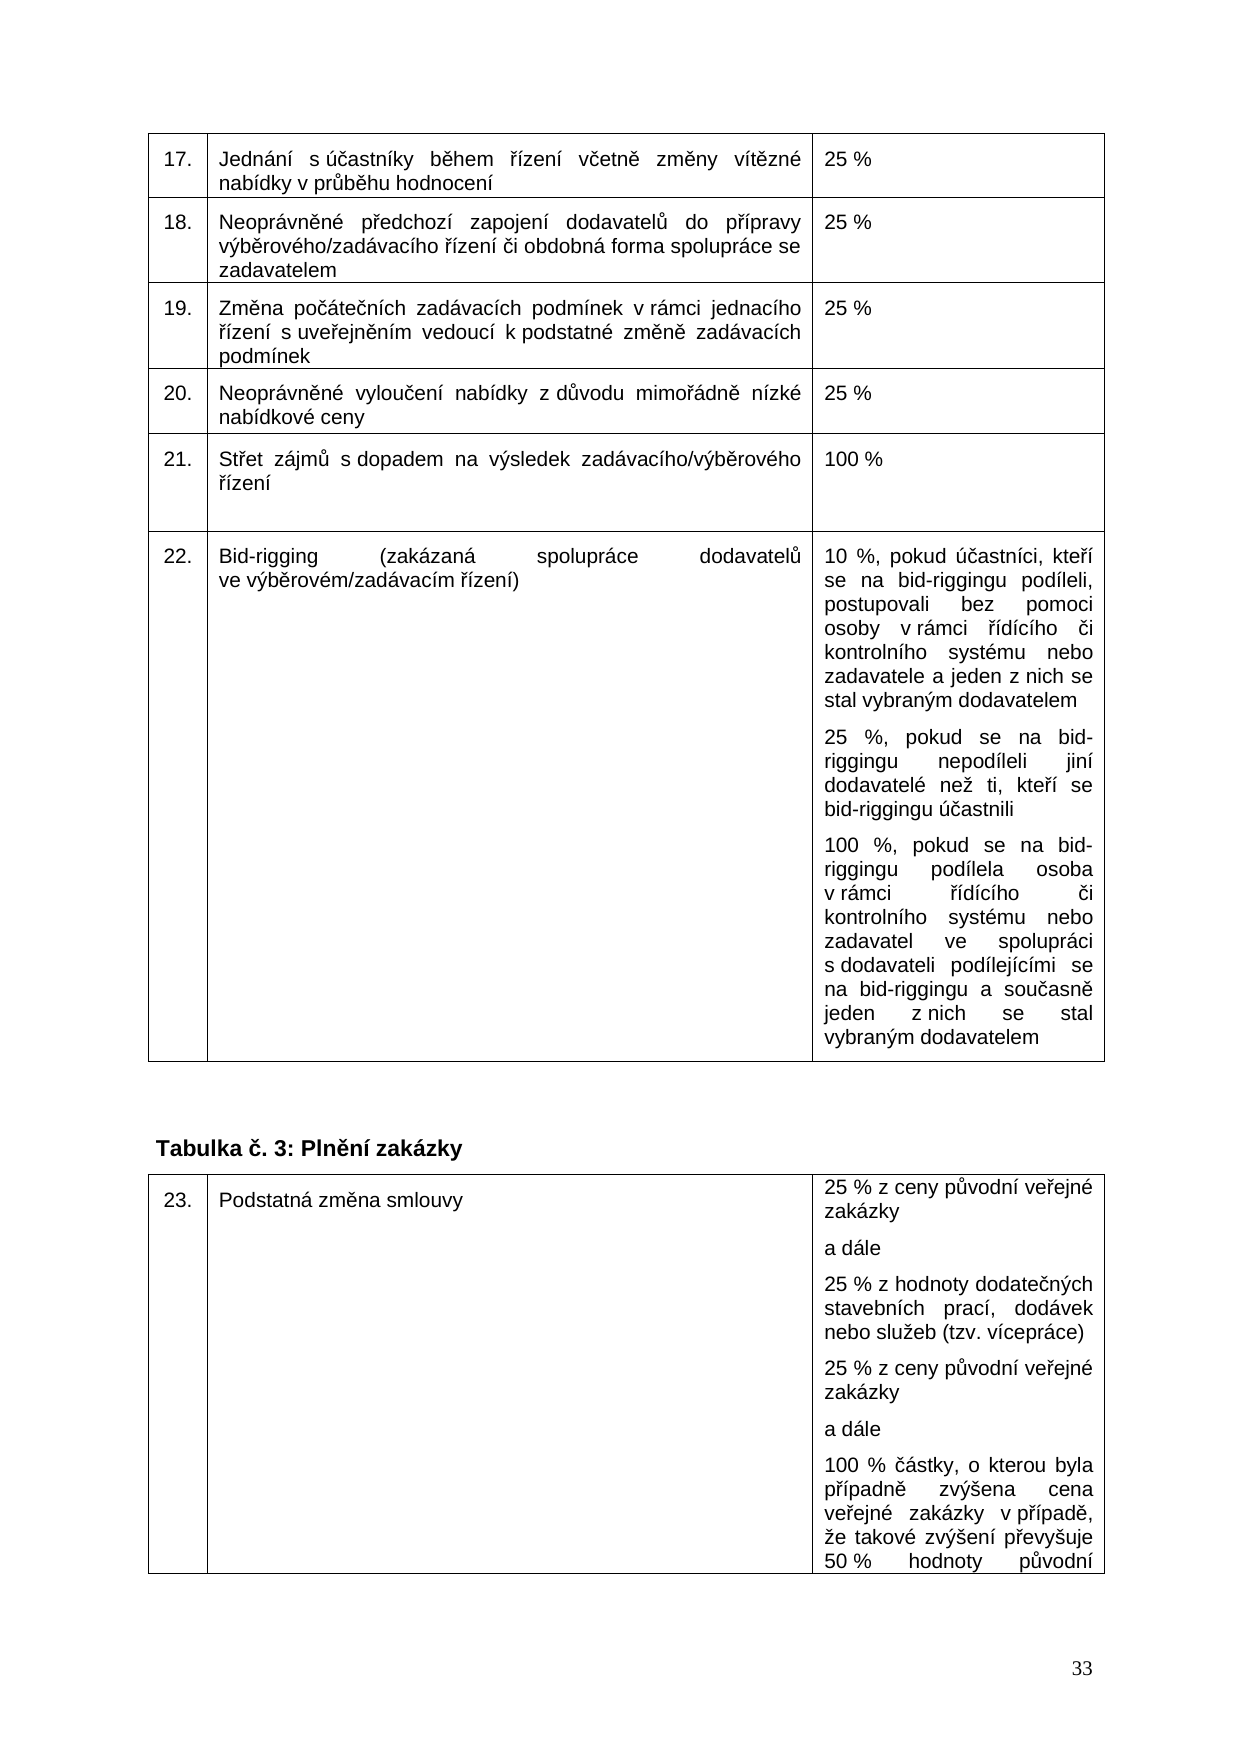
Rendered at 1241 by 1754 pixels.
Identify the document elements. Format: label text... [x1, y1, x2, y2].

table_cell [149, 434, 207, 531]
table_cell 25 % [813, 283, 1104, 367]
table_cell Střet zájmů s dopadem na výsledek zadávacího/výběrového řízení [208, 434, 812, 531]
table_cell 25 % [813, 134, 1104, 197]
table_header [208, 1175, 812, 1573]
table_cell Neoprávněné vyloučení nabídky z důvodu mimořádně nízké nabídkové ceny [208, 369, 812, 433]
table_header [813, 1175, 1104, 1573]
table_cell 100 % [813, 434, 1104, 531]
table_cell Bid-rigging (zakázaná spolupráce dodavatelů ve výběrovém/zadávacím řízení) [208, 532, 812, 1061]
table_cell 25 % [813, 198, 1104, 282]
table_cell 25 % [813, 369, 1104, 433]
table_cell [149, 532, 207, 1061]
list Tabulka č. 3: Plnění zakázky [156, 1135, 1092, 1161]
table_cell Jednání s účastníky během řízení včetně změny vítězné nabídky v průběhu hodnocení [208, 134, 812, 197]
table_cell Změna počátečních zadávacích podmínek v rámci jednacího řízení s uveřejněním vedoucí k podstatné změně zadávacích podmínek [208, 283, 812, 367]
table_header [149, 1175, 207, 1573]
table_cell [149, 134, 207, 197]
table_cell [149, 198, 207, 282]
table_cell 10 %, pokud účastníci, kteří se na bid-riggingu podíleli, postupovali bez pomoci osoby v rámci řídícího či kontrolního systému nebo zadavatele a jeden z nich se stal vybraným dodavatelem 25 %, pokud se na bid-riggingu nepodíleli jiní dodavatelé než ti, kteří se bid-riggingu účastnili 100 %, pokud se na bid-riggingu podílela osoba v rámci řídícího či kontrolního systému nebo zadavatel ve spolupráci s dodavateli podílejícími se na bid-riggingu a současně jeden z nich se stal vybraným dodavatelem [813, 532, 1104, 1061]
table_cell Neoprávněné předchozí zapojení dodavatelů do přípravy výběrového/zadávacího řízení či obdobná forma spolupráce se zadavatelem [208, 198, 812, 282]
table_cell [149, 283, 207, 367]
table_cell [149, 369, 207, 433]
